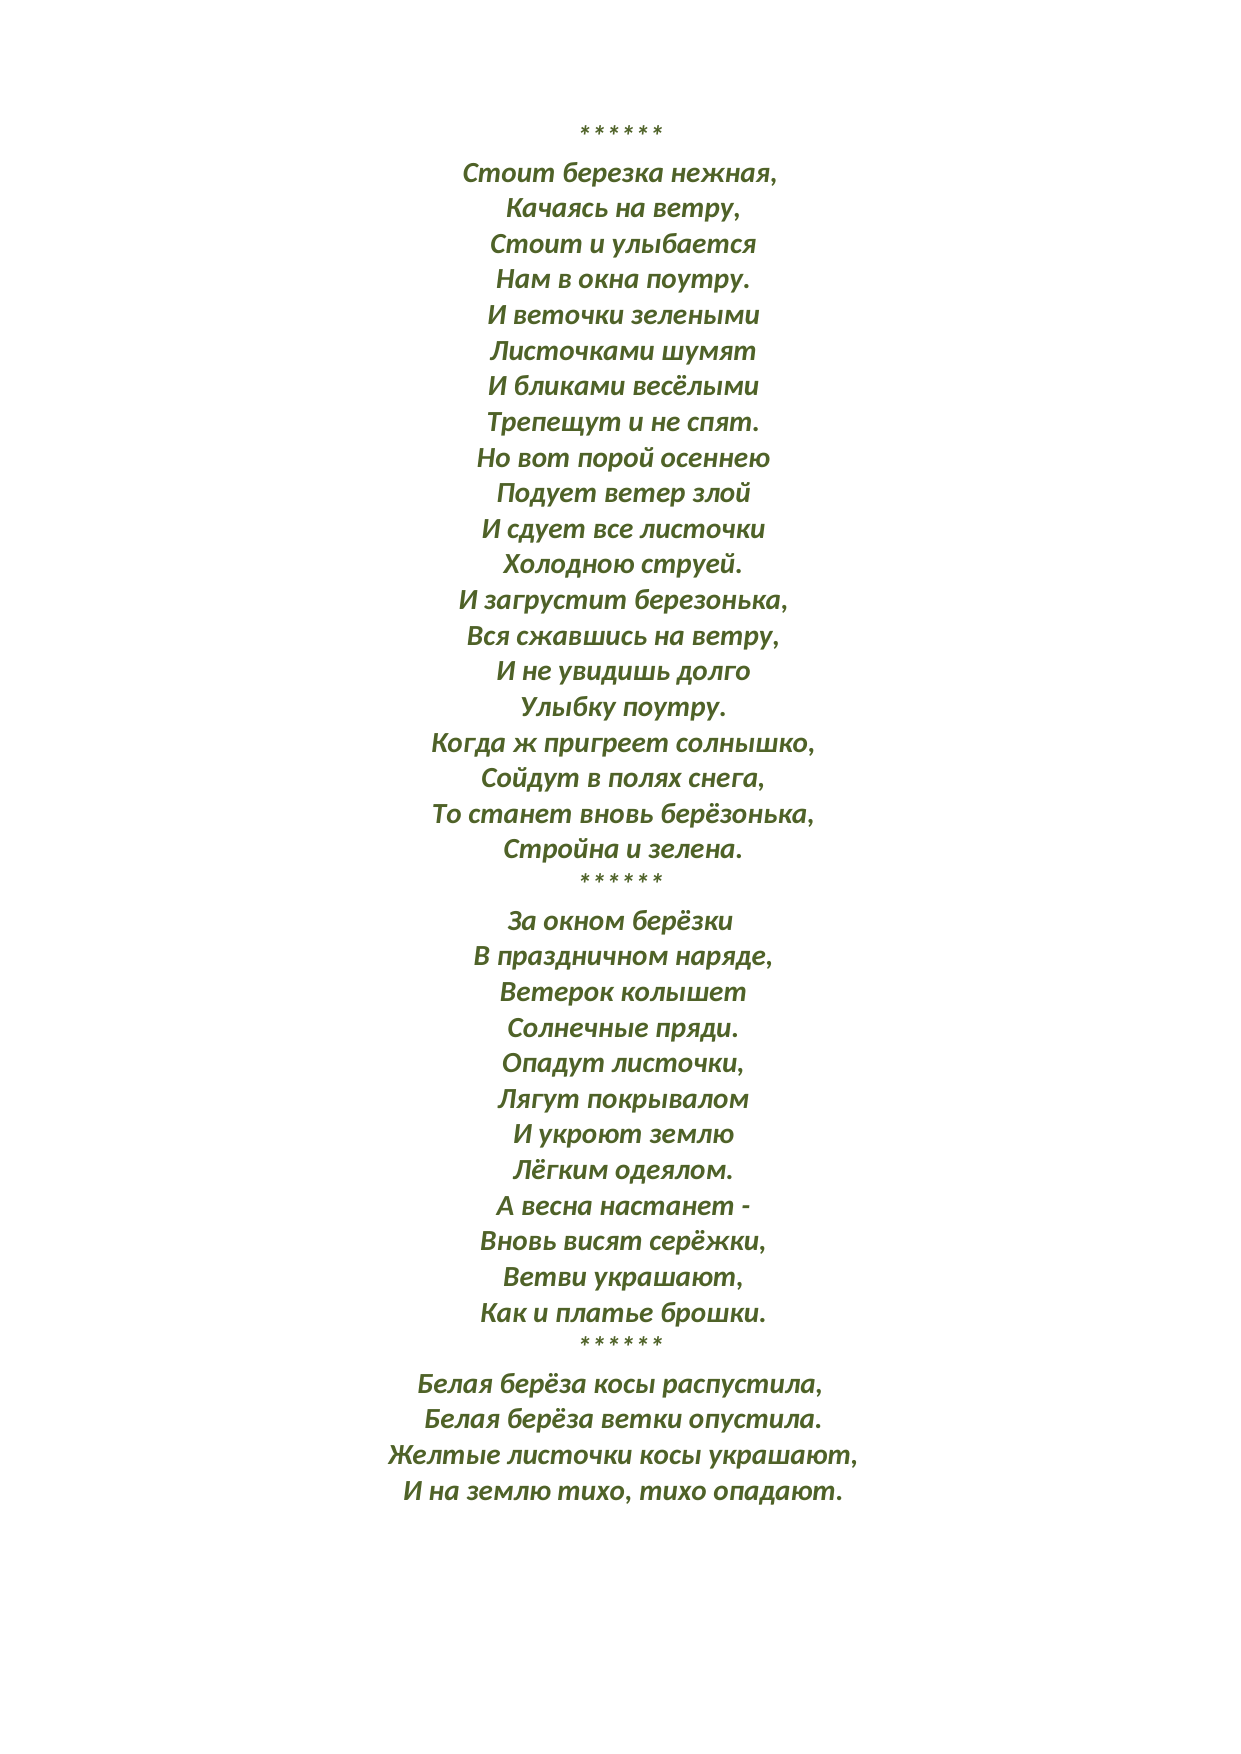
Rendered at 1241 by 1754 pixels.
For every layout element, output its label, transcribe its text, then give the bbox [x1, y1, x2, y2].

text Лёгким одеялом. [177, 1151, 1063, 1187]
text То станет вновь берёзонька, [177, 795, 1063, 831]
text А весна настанет - [177, 1187, 1063, 1222]
text Когда ж пригреет солнышко, [177, 724, 1063, 759]
text Солнечные пряди. [177, 1009, 1063, 1044]
text Качаясь на ветру, [177, 189, 1063, 225]
text Подует ветер злой [177, 474, 1063, 510]
text Нам в окна поутру. [177, 261, 1063, 296]
text Вновь висят серёжки, [177, 1222, 1063, 1258]
text Белая берёза ветки опустила. [177, 1401, 1063, 1436]
text В праздничном наряде, [177, 937, 1063, 973]
text И веточки зелеными [177, 296, 1063, 332]
text Лягут покрывалом [177, 1080, 1063, 1116]
text ****** [177, 866, 1063, 902]
text За окном берёзки [177, 902, 1063, 937]
text Сойдут в полях снега, [177, 759, 1063, 795]
text Ветви украшают, [177, 1258, 1063, 1294]
text Но вот порой осеннею [177, 439, 1063, 474]
text И загрустит березонька, [177, 581, 1063, 617]
text И бликами весёлыми [177, 367, 1063, 403]
text И не увидишь долго [177, 652, 1063, 688]
text Опадут листочки, [177, 1044, 1063, 1080]
text ****** [177, 118, 1063, 154]
text ****** [177, 1329, 1063, 1365]
text И сдует все листочки [177, 510, 1063, 546]
text Вся сжавшись на ветру, [177, 617, 1063, 652]
text Трепещут и не спят. [177, 403, 1063, 439]
text Улыбку поутру. [177, 688, 1063, 724]
text Белая берёза косы распустила, [177, 1365, 1063, 1401]
text Холодною струей. [177, 546, 1063, 581]
text И укроют землю [177, 1116, 1063, 1151]
text Ветерок колышет [177, 973, 1063, 1009]
text Листочками шумят [177, 332, 1063, 367]
text И на землю тихо, тихо опадают. [177, 1472, 1063, 1507]
text Стоит березка нежная, [177, 154, 1063, 189]
text Желтые листочки косы украшают, [177, 1436, 1063, 1472]
text Стоит и улыбается [177, 225, 1063, 261]
text Стройна и зелена. [177, 831, 1063, 866]
text Как и платье брошки. [177, 1294, 1063, 1329]
